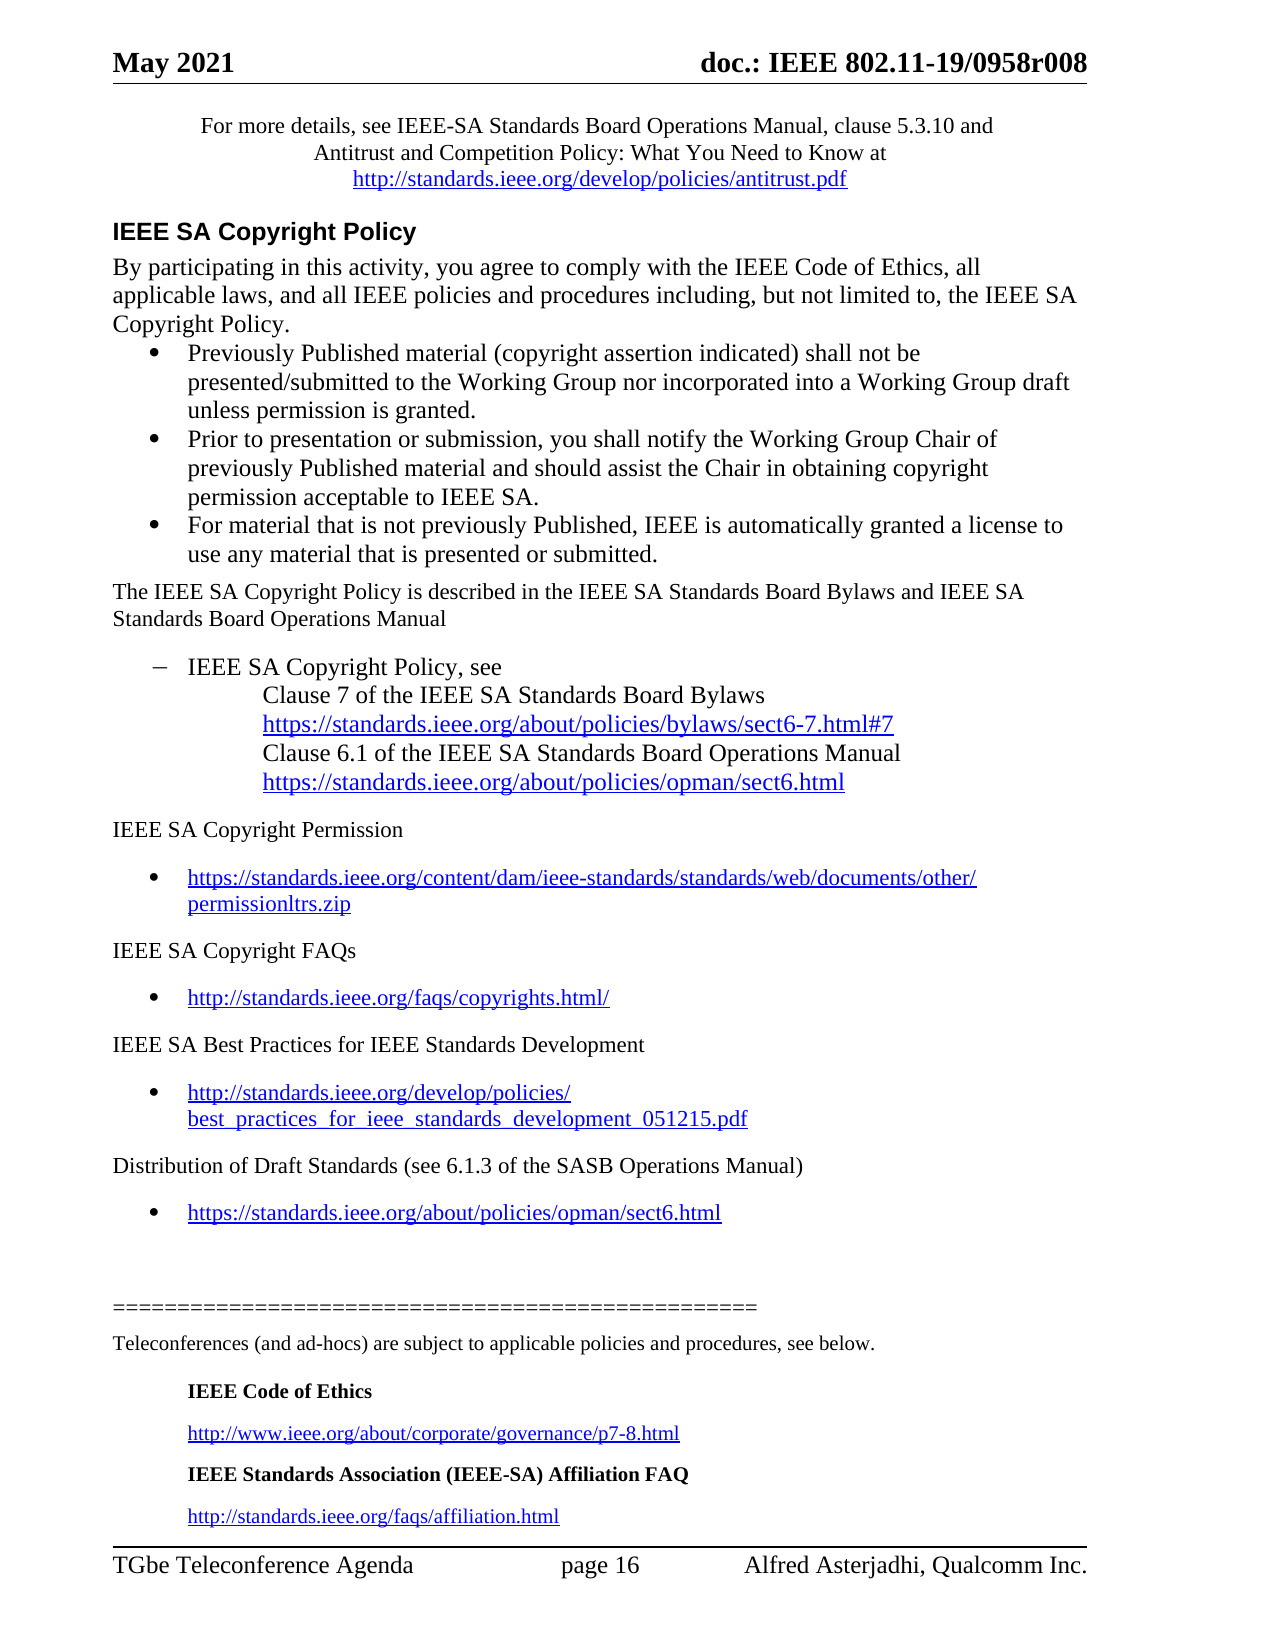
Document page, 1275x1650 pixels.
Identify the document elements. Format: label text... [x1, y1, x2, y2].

text For more details, see IEEE-SA Standards Board Operations Manual, clause 5.3.10 and Antitrust and Competition Policy: What You Need to Know at http://standards.ieee.org/develop/policies/antitrust.pdf [112, 112, 1087, 192]
list IEEE SA Copyright Policy, see Clause 7 of the IEEE SA Standards Board Bylaws https://standards.ieee.org/about/policies/bylaws/sect6-7.html#7 Clause 6.1 of the IEEE SA Standards Board Operations Manual https://standards.ieee.org/about/policies/opman/sect6.html [150, 652, 1087, 796]
text Distribution of Draft Standards (see 6.1.3 of the SASB Operations Manual) [112, 1152, 1087, 1178]
list Previously Published material (copyright assertion indicated) shall not be presented/submitted to the Working Group nor incorporated into a Working Group draft unless permission is granted. [150, 338, 1087, 424]
list http://standards.ieee.org/faqs/copyrights.html/ [150, 984, 1087, 1011]
text By participating in this activity, you agree to comply with the IEEE Code of Ethics, all applicable laws, and all IEEE policies and procedures including, but not limited to, the IEEE SA Copyright Policy. [112, 252, 1087, 338]
text ================================================== [112, 1294, 1087, 1320]
subtitle IEEE SA Copyright Policy [112, 217, 1087, 245]
text IEEE SA Copyright FAQs [112, 937, 1087, 963]
list Prior to presentation or submission, you shall notify the Working Group Chair of previously Published material and should assist the Chair in obtaining copyright permission acceptable to IEEE SA. [150, 424, 1087, 510]
text http://www.ieee.org/about/corporate/governance/p7-8.html [187, 1421, 1087, 1444]
list For material that is not previously Published, IEEE is automatically granted a license to use any material that is presented or submitted. [150, 510, 1087, 568]
text Teleconferences (and ad-hocs) are subject to applicable policies and procedures, see below. [112, 1331, 1087, 1354]
text IEEE Code of Ethics [187, 1379, 1087, 1403]
list https://standards.ieee.org/about/policies/opman/sect6.html [150, 1199, 1087, 1226]
text IEEE SA Copyright Permission [112, 816, 1087, 843]
text The IEEE SA Copyright Policy is described in the IEEE SA Standards Board Bylaws and IEEE SA Standards Board Operations Manual [112, 578, 1087, 631]
text IEEE SA Best Practices for IEEE Standards Development [112, 1031, 1087, 1058]
list http://standards.ieee.org/develop/policies/best_practices_for_ieee_standards_development_051215.pdf [150, 1079, 1087, 1131]
list https://standards.ieee.org/content/dam/ieee-standards/standards/web/documents/other/permissionltrs.zip [150, 863, 1087, 916]
text IEEE Standards Association (IEEE-SA) Affiliation FAQ [187, 1462, 1087, 1486]
text http://standards.ieee.org/faqs/affiliation.html [187, 1504, 1087, 1528]
